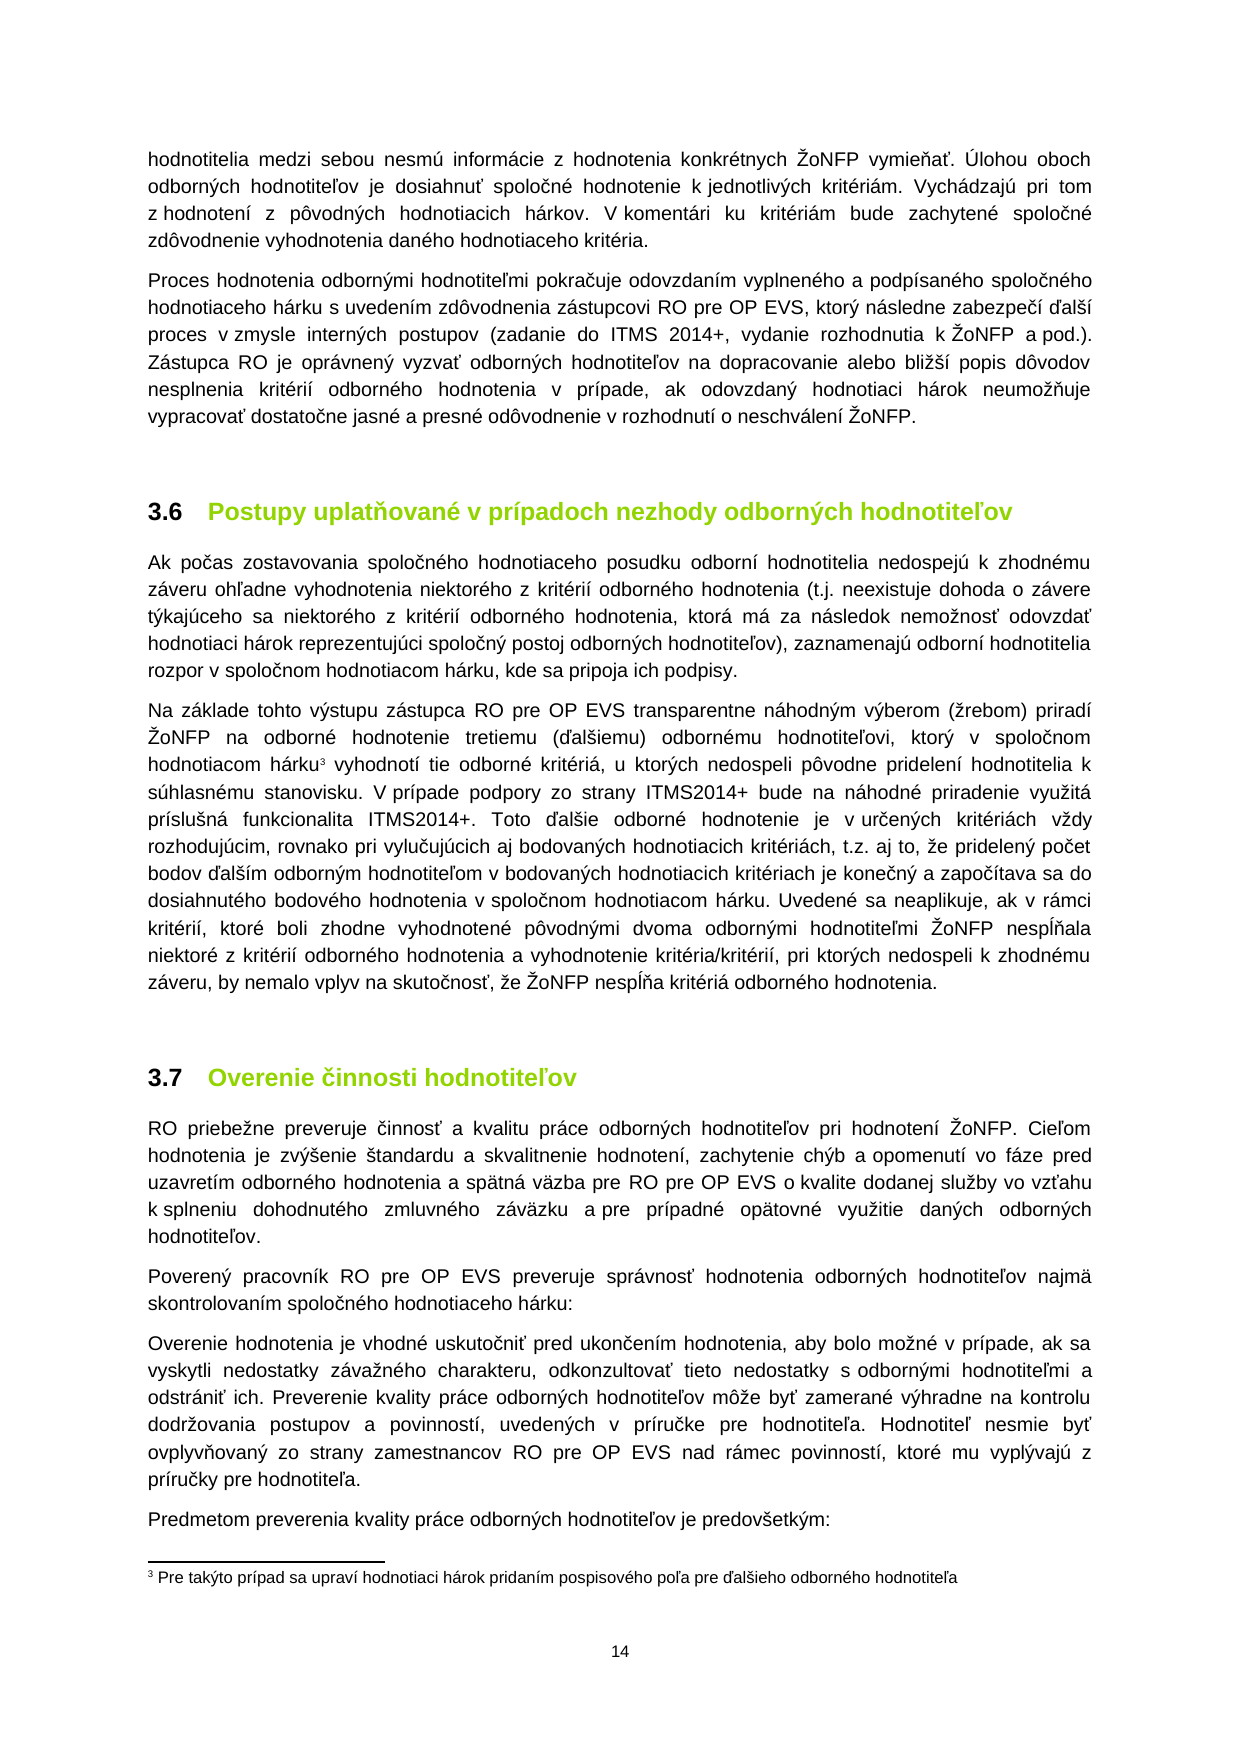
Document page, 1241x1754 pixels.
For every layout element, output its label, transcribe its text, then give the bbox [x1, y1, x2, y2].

subtitle Overenie činnosti hodnotiteľov [148, 1063, 1092, 1091]
text Overenie hodnotenia je vhodné uskutočniť pred ukončením hodnotenia, aby bolo možné v prípade, ak sa vyskytli nedostatky závažného charakteru, odkonzultovať tieto nedostatky s odbornými hodnotiteľmi a odstrániť ich. Preverenie kvality práce odborných hodnotiteľov môže byť zamerané výhradne na kontrolu dodržovania postupov a povinností, uvedených v príručke pre hodnotiteľa. Hodnotiteľ nesmie byť ovplyvňovaný zo strany zamestnancov RO pre OP EVS nad rámec povinností, ktoré mu vyplývajú z príručky pre hodnotiteľa. [148, 1332, 1092, 1490]
text Proces hodnotenia odbornými hodnotiteľmi pokračuje odovzdaním vyplneného a podpísaného spoločného hodnotiaceho hárku s uvedením zdôvodnenia zástupcovi RO pre OP EVS, ktorý následne zabezpečí ďalší proces v zmysle interných postupov (zadanie do ITMS 2014+, vydanie rozhodnutia k ŽoNFP a pod.). Zástupca RO je oprávnený vyzvať odborných hodnotiteľov na dopracovanie alebo bližší popis dôvodov nesplnenia kritérií odborného hodnotenia v prípade, ak odovzdaný hodnotiaci hárok neumožňuje vypracovať dostatočne jasné a presné odôvodnenie v rozhodnutí o neschválení ŽoNFP. [148, 269, 1092, 428]
text Predmetom preverenia kvality práce odborných hodnotiteľov je predovšetkým: [148, 1507, 1092, 1530]
text Poverený pracovník RO pre OP EVS preveruje správnosť hodnotenia odborných hodnotiteľov najmä skontrolovaním spoločného hodnotiaceho hárku: [148, 1265, 1092, 1315]
text Na základe tohto výstupu zástupca RO pre OP EVS transparentne náhodným výberom (žrebom) priradí ŽoNFP na odborné hodnotenie tretiemu (ďalšiemu) odbornému hodnotiteľovi, ktorý v spoločnom hodnotiacom hárku vyhodnotí tie odborné kritériá, u ktorých nedospeli pôvodne pridelení hodnotitelia k súhlasnému stanovisku. V prípade podpory zo strany ITMS2014+ bude na náhodné priradenie využitá príslušná funkcionalita ITMS2014+. Toto ďalšie odborné hodnotenie je v určených kritériách vždy rozhodujúcim, rovnako pri vylučujúcich aj bodovaných hodnotiacich kritériách, t.z. aj to, že pridelený počet bodov ďalším odborným hodnotiteľom v bodovaných hodnotiacich kritériach je konečný a započítava sa do dosiahnutého bodového hodnotenia v spoločnom hodnotiacom hárku. Uvedené sa neaplikuje, ak v rámci kritérií, ktoré boli zhodne vyhodnotené pôvodnými dvoma odbornými hodnotiteľmi ŽoNFP nespĺňala niektoré z kritérií odborného hodnotenia a vyhodnotenie kritéria/kritérií, pri ktorých nedospeli k zhodnému záveru, by nemalo vplyv na skutočnosť, že ŽoNFP nespĺňa kritériá odborného hodnotenia. [148, 699, 1092, 993]
text RO priebežne preveruje činnosť a kvalitu práce odborných hodnotiteľov pri hodnotení ŽoNFP. Cieľom hodnotenia je zvýšenie štandardu a skvalitnenie hodnotení, zachytenie chýb a opomenutí vo fáze pred uzavretím odborného hodnotenia a spätná väzba pre RO pre OP EVS o kvalite dodanej služby vo vzťahu k splneniu dohodnutého zmluvného záväzku a pre prípadné opätovné využitie daných odborných hodnotiteľov. [148, 1116, 1092, 1248]
text Ak počas zostavovania spoločného hodnotiaceho posudku odborní hodnotitelia nedospejú k zhodnému záveru ohľadne vyhodnotenia niektorého z kritérií odborného hodnotenia (t.j. neexistuje dohoda o závere týkajúceho sa niektorého z kritérií odborného hodnotenia, ktorá má za následok nemožnosť odovzdať hodnotiaci hárok reprezentujúci spoločný postoj odborných hodnotiteľov), zaznamenajú odborní hodnotitelia rozpor v spoločnom hodnotiacom hárku, kde sa pripoja ich podpisy. [148, 551, 1092, 682]
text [148, 148, 1092, 252]
subtitle Postupy uplatňované v prípadoch nezhody odborných hodnotiteľov [148, 497, 1092, 526]
